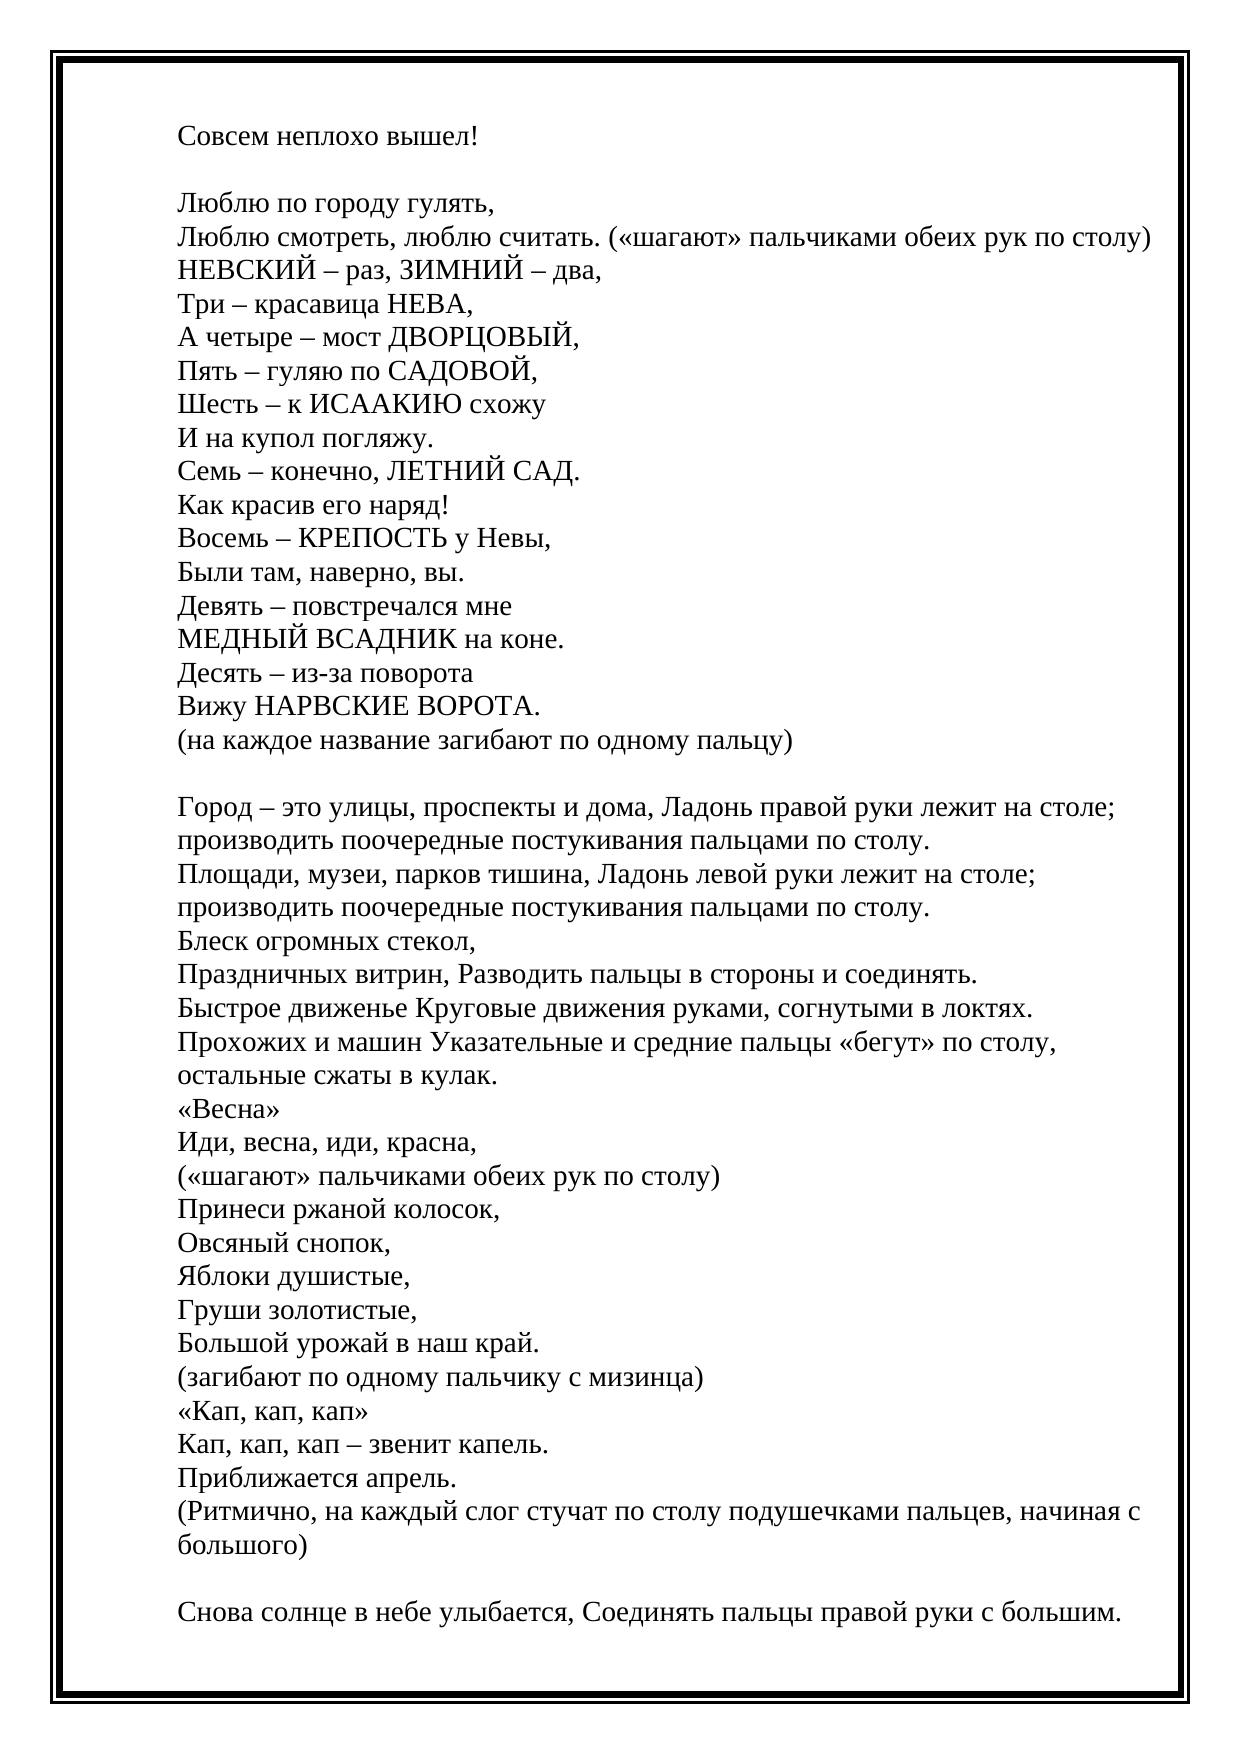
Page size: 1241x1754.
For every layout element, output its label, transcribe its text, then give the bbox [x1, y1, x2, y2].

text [177, 1124, 1152, 1627]
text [177, 118, 1152, 219]
